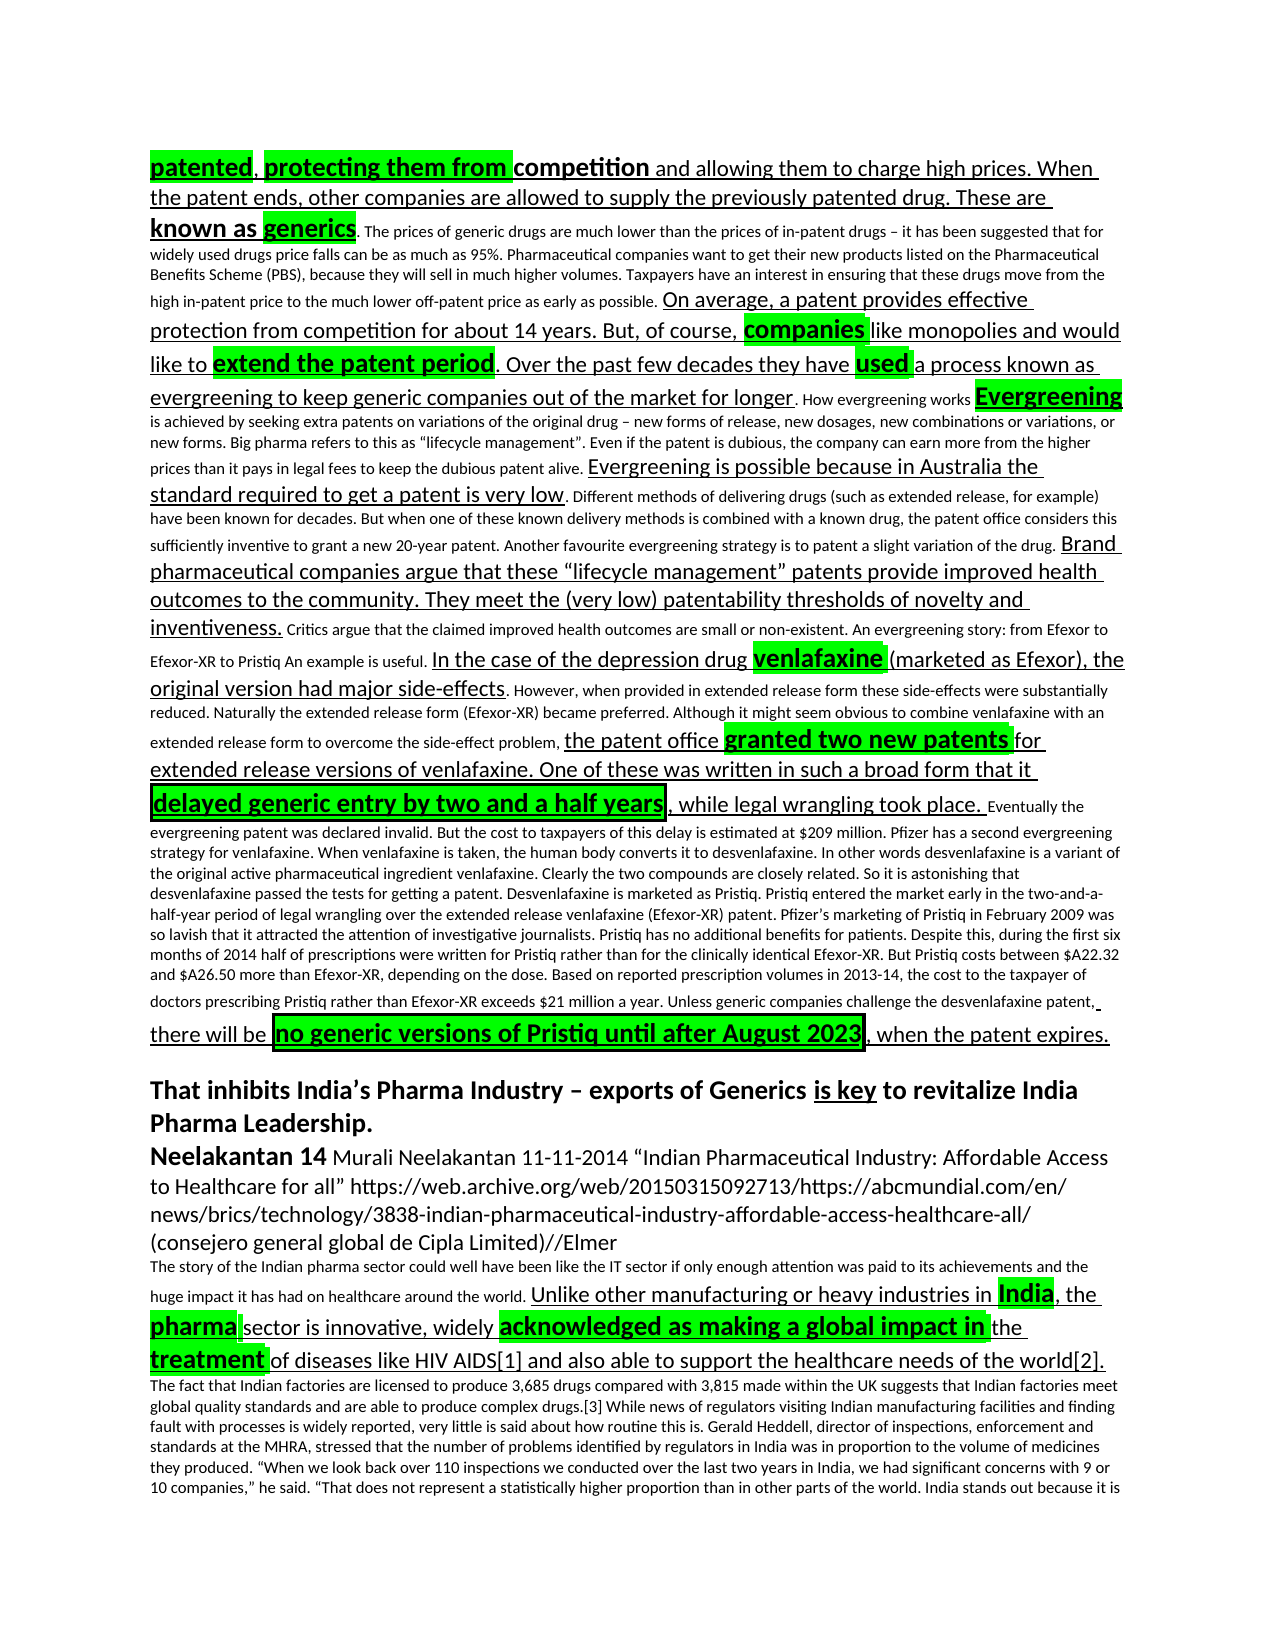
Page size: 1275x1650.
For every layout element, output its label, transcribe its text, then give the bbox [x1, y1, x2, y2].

text Neelakantan 14 Murali Neelakantan 11-11-2014 “Indian Pharmaceutical Industry: Affordable Access to Healthcare for all” https://web.archive.org/web/20150315092713/https://abcmundial.com/en/news/brics/technology/3838-indian-pharmaceutical-industry-affordable-access-healthcare-all/ (consejero general global de Cipla Limited)//Elmer [150, 1139, 1125, 1256]
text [150, 1256, 1125, 1497]
subtitle That inhibits India’s Pharma Industry – exports of Generics is key to revitalize India Pharma Leadership. [150, 1073, 1125, 1139]
